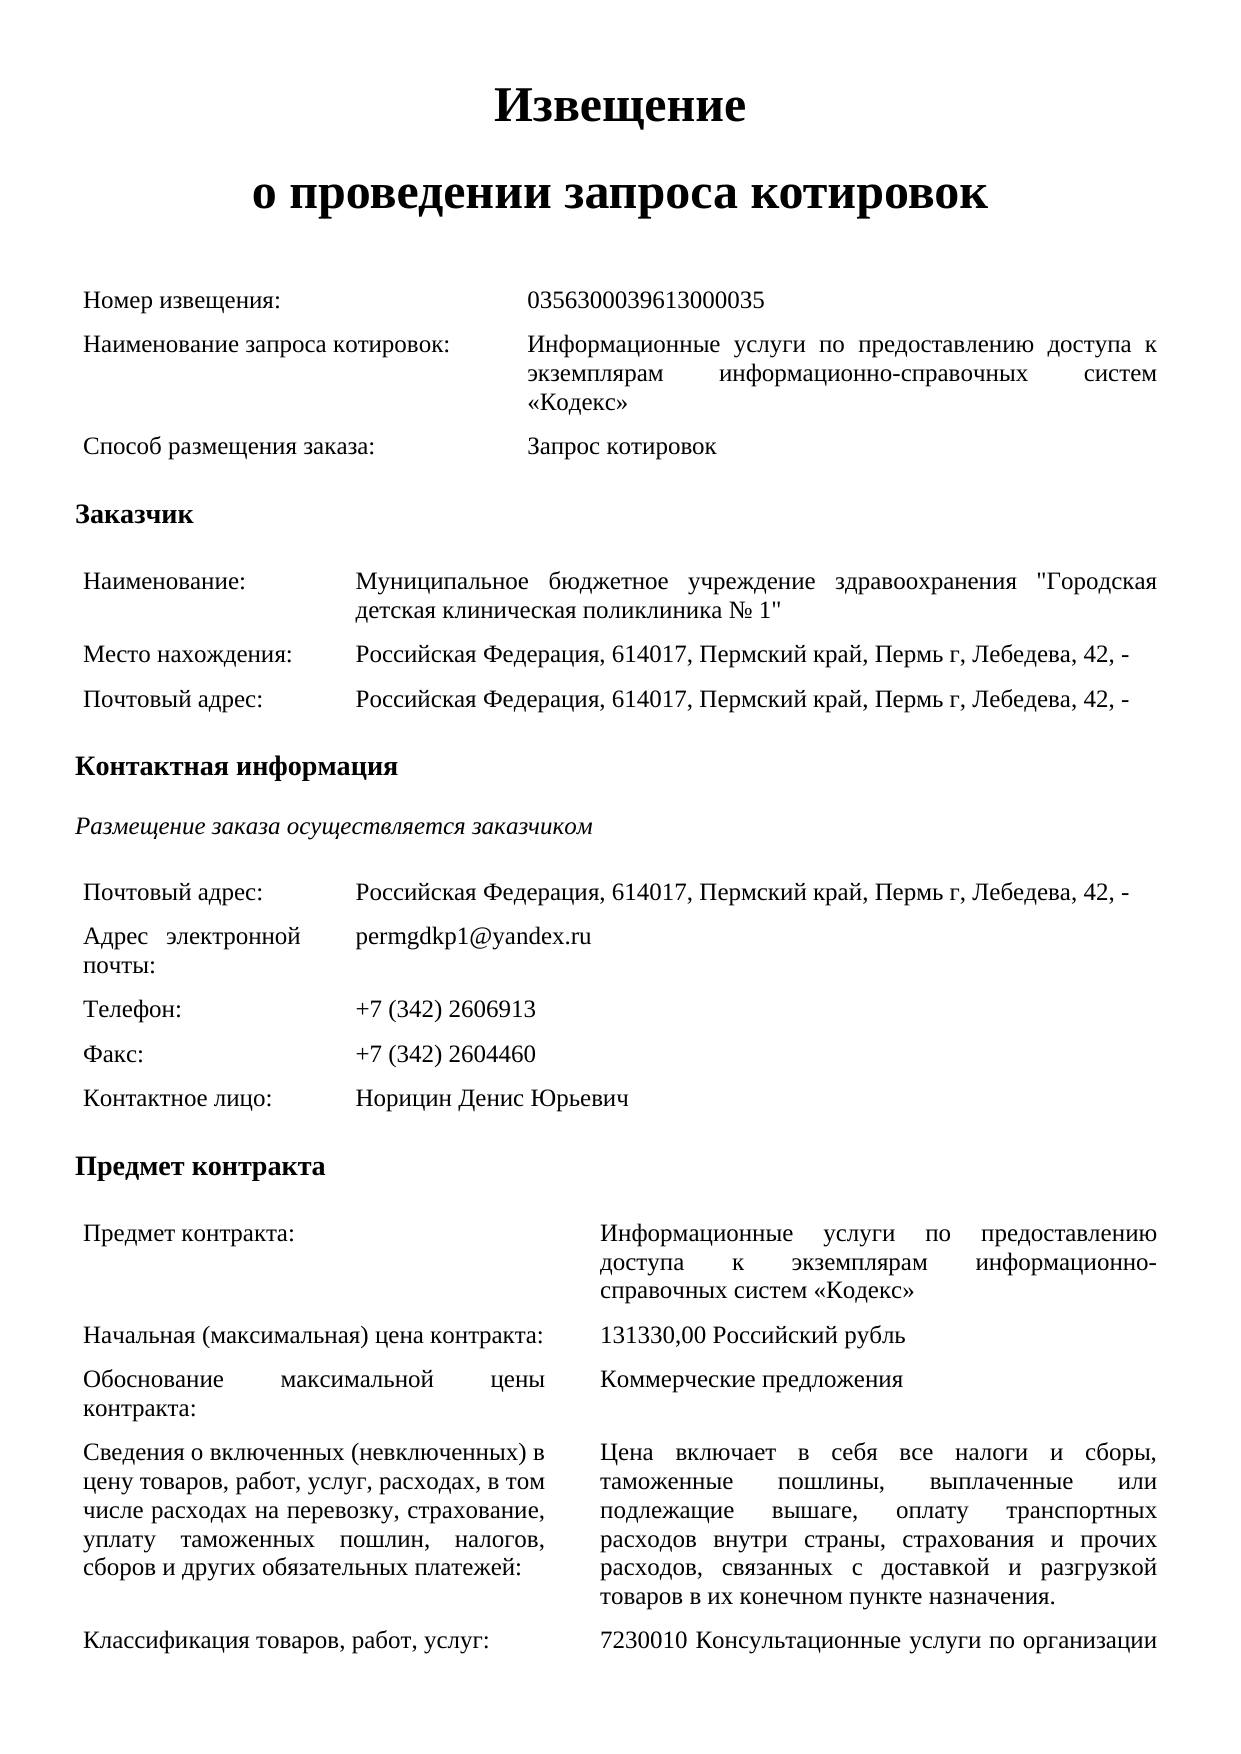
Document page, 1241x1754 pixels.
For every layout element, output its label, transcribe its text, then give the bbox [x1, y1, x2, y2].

table_cell Почтовый адрес: [75, 676, 347, 720]
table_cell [75, 1618, 592, 1662]
table_cell Адрес электронной почты: [75, 913, 347, 986]
table_cell Факс: [75, 1031, 347, 1075]
table_cell Запрос котировок [519, 423, 1165, 468]
table_header Предмет контракта: [75, 1210, 592, 1312]
table_header 0356300039613000035 [519, 277, 1165, 321]
table_header Номер извещения: [75, 277, 519, 321]
text Предмет контракта [75, 1149, 1165, 1181]
table_cell +7 (342) 2604460 [348, 1031, 1165, 1075]
table_cell Место нахождения: [75, 632, 347, 676]
table_cell Начальная (максимальная) цена контракта: [75, 1312, 592, 1357]
table_cell Способ размещения заказа: [75, 423, 519, 468]
table_cell +7 (342) 2606913 [348, 986, 1165, 1031]
table_cell Коммерческие предложения [592, 1357, 1165, 1430]
table_cell Наименование запроса котировок: [75, 321, 519, 423]
table_cell Российская Федерация, 614017, Пермский край, Пермь г, Лебедева, 42, - [348, 632, 1165, 676]
text Размещение заказа осуществляется заказчиком [75, 811, 1165, 840]
table_header Наименование: [75, 559, 347, 632]
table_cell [592, 1618, 1165, 1662]
text Заказчик [75, 497, 1165, 529]
table_cell 131330,00 Российский рубль [592, 1312, 1165, 1357]
table_cell Сведения о включенных (невключенных) в цену товаров, работ, услуг, расходах, в том числе расходах на перевозку, страхование, уплату таможенных пошлин, налогов, сборов и других обязательных платежей: [75, 1430, 592, 1618]
table_cell permgdkp1@yandex.ru [348, 913, 1165, 986]
table_header Российская Федерация, 614017, Пермский край, Пермь г, Лебедева, 42, - [348, 869, 1165, 913]
text Контактная информация [75, 749, 1165, 782]
table_cell Цена включает в себя все налоги и сборы, таможенные пошлины, выплаченные или подлежащие вышаге, оплату транспортных расходов внутри страны, страхования и прочих расходов, связанных с доставкой и разгрузкой товаров в их конечном пункте назначения. [592, 1430, 1165, 1618]
table_cell Обоснование максимальной цены контракта: [75, 1357, 592, 1430]
table_cell Информационные услуги по предоставлению доступа к экземплярам информационно-справочных систем «Кодекс» [519, 321, 1165, 423]
table_cell Норицин Денис Юрьевич [348, 1075, 1165, 1119]
table_header Почтовый адрес: [75, 869, 347, 913]
table_cell Российская Федерация, 614017, Пермский край, Пермь г, Лебедева, 42, - [348, 676, 1165, 720]
text о проведении запроса котировок [75, 162, 1165, 219]
table_cell Контактное лицо: [75, 1075, 347, 1119]
text Извещение [75, 75, 1165, 132]
table_header Муниципальное бюджетное учреждение здравоохранения "Городская детская клиническая поликлиника № 1" [348, 559, 1165, 632]
table_header Информационные услуги по предоставлению доступа к экземплярам информационно-справочных систем «Кодекс» [592, 1210, 1165, 1312]
table_cell Телефон: [75, 986, 347, 1031]
